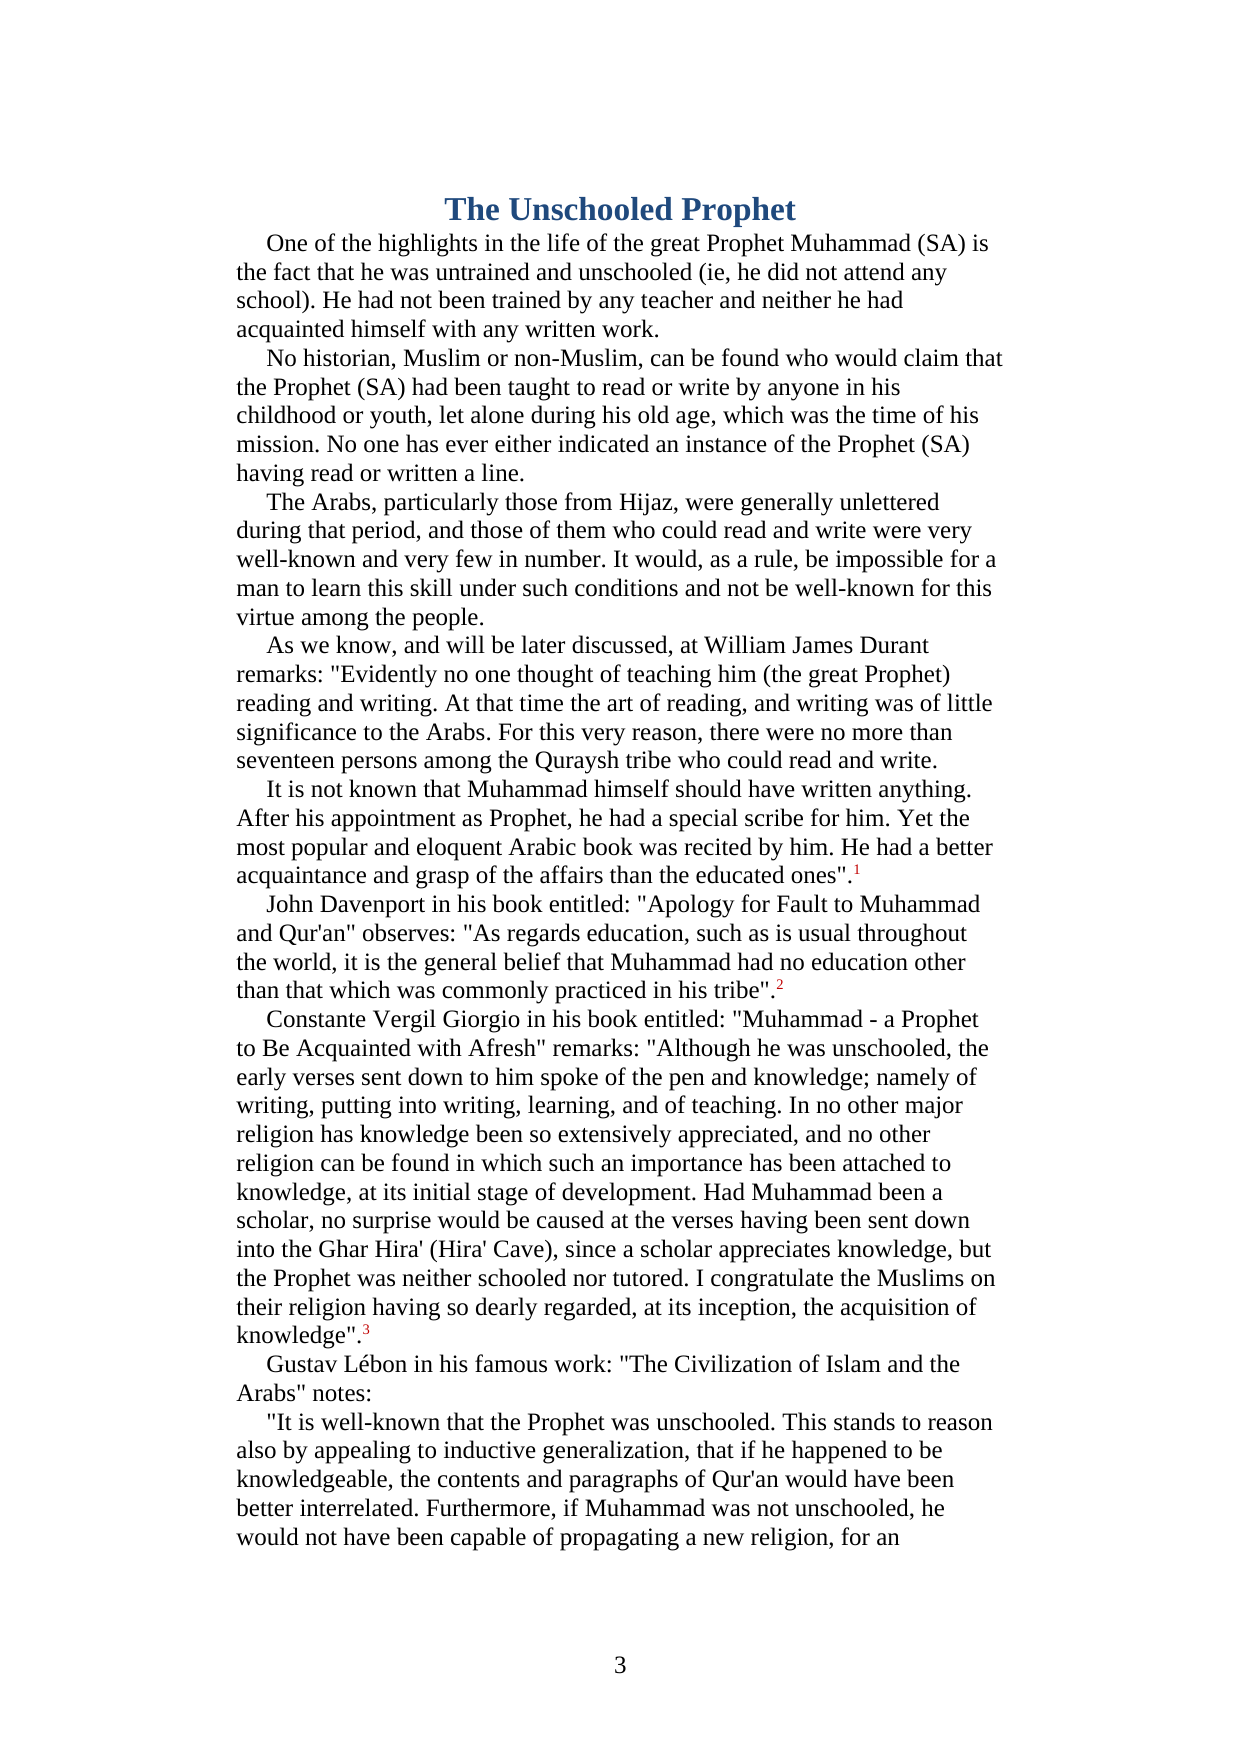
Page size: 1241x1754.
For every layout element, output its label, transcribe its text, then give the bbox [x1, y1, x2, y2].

text The Arabs, particularly those from Hijaz, were generally unlettered during that period, and those of them who could read and write were very well-known and very few in number. It would, as a rule, be impossible for a man to learn this skill under such conditions and not be well-known for this virtue among the people. [236, 487, 1004, 631]
text It is not known that Muhammad himself should have written anything. After his appointment as Prophet, he had a special scribe for him. Yet the most popular and eloquent Arabic book was recited by him. He had a better acquaintance and grasp of the affairs than the educated ones".1 [236, 774, 1004, 889]
text John Davenport in his book entitled: "Apology for Fault to Muhammad and Qur'an" observes: "As regards education, such as is usual throughout the world, it is the general belief that Muhammad had no education other than that which was commonly practiced in his tribe".2 [236, 889, 1004, 1004]
text No historian, Muslim or non-Muslim, can be found who would claim that the Prophet (SA) had been taught to read or write by anyone in his childhood or youth, let alone during his old age, which was the time of his mission. No one has ever either indicated an instance of the Prophet (SA) having read or written a line. [236, 343, 1004, 487]
text One of the highlights in the life of the great Prophet Muhammad (SA) is the fact that he was untrained and unschooled (ie, he did not attend any school). He had not been trained by any teacher and neither he had acquainted himself with any written work. [236, 228, 1004, 343]
text Constante Vergil Giorgio in his book entitled: "Muhammad - a Prophet to Be Acquainted with Afresh" remarks: "Although he was unschooled, the early verses sent down to him spoke of the pen and knowledge; namely of writing, putting into writing, learning, and of teaching. In no other major religion has knowledge been so extensively appreciated, and no other religion can be found in which such an importance has been attached to knowledge, at its initial stage of development. Had Muhammad been a scholar, no surprise would be caused at the verses having been sent down into the Ghar Hira' (Hira' Cave), since a scholar appreciates knowledge, but the Prophet was neither schooled nor tutored. I congratulate the Muslims on their religion having so dearly regarded, at its inception, the acquisition of knowledge".3 [236, 1004, 1004, 1349]
text Gustav Lébon in his famous work: "The Civilization of Islam and the Arabs" notes: [236, 1349, 1004, 1407]
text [236, 1407, 1004, 1551]
subtitle The Unschooled Prophet [236, 190, 1004, 228]
text As we know, and will be later discussed, at William James Durant remarks: "Evidently no one thought of teaching him (the great Prophet) reading and writing. At that time the art of reading, and writing was of little significance to the Arabs. For this very reason, there were no more than seventeen persons among the Quraysh tribe who could read and write. [236, 631, 1004, 774]
